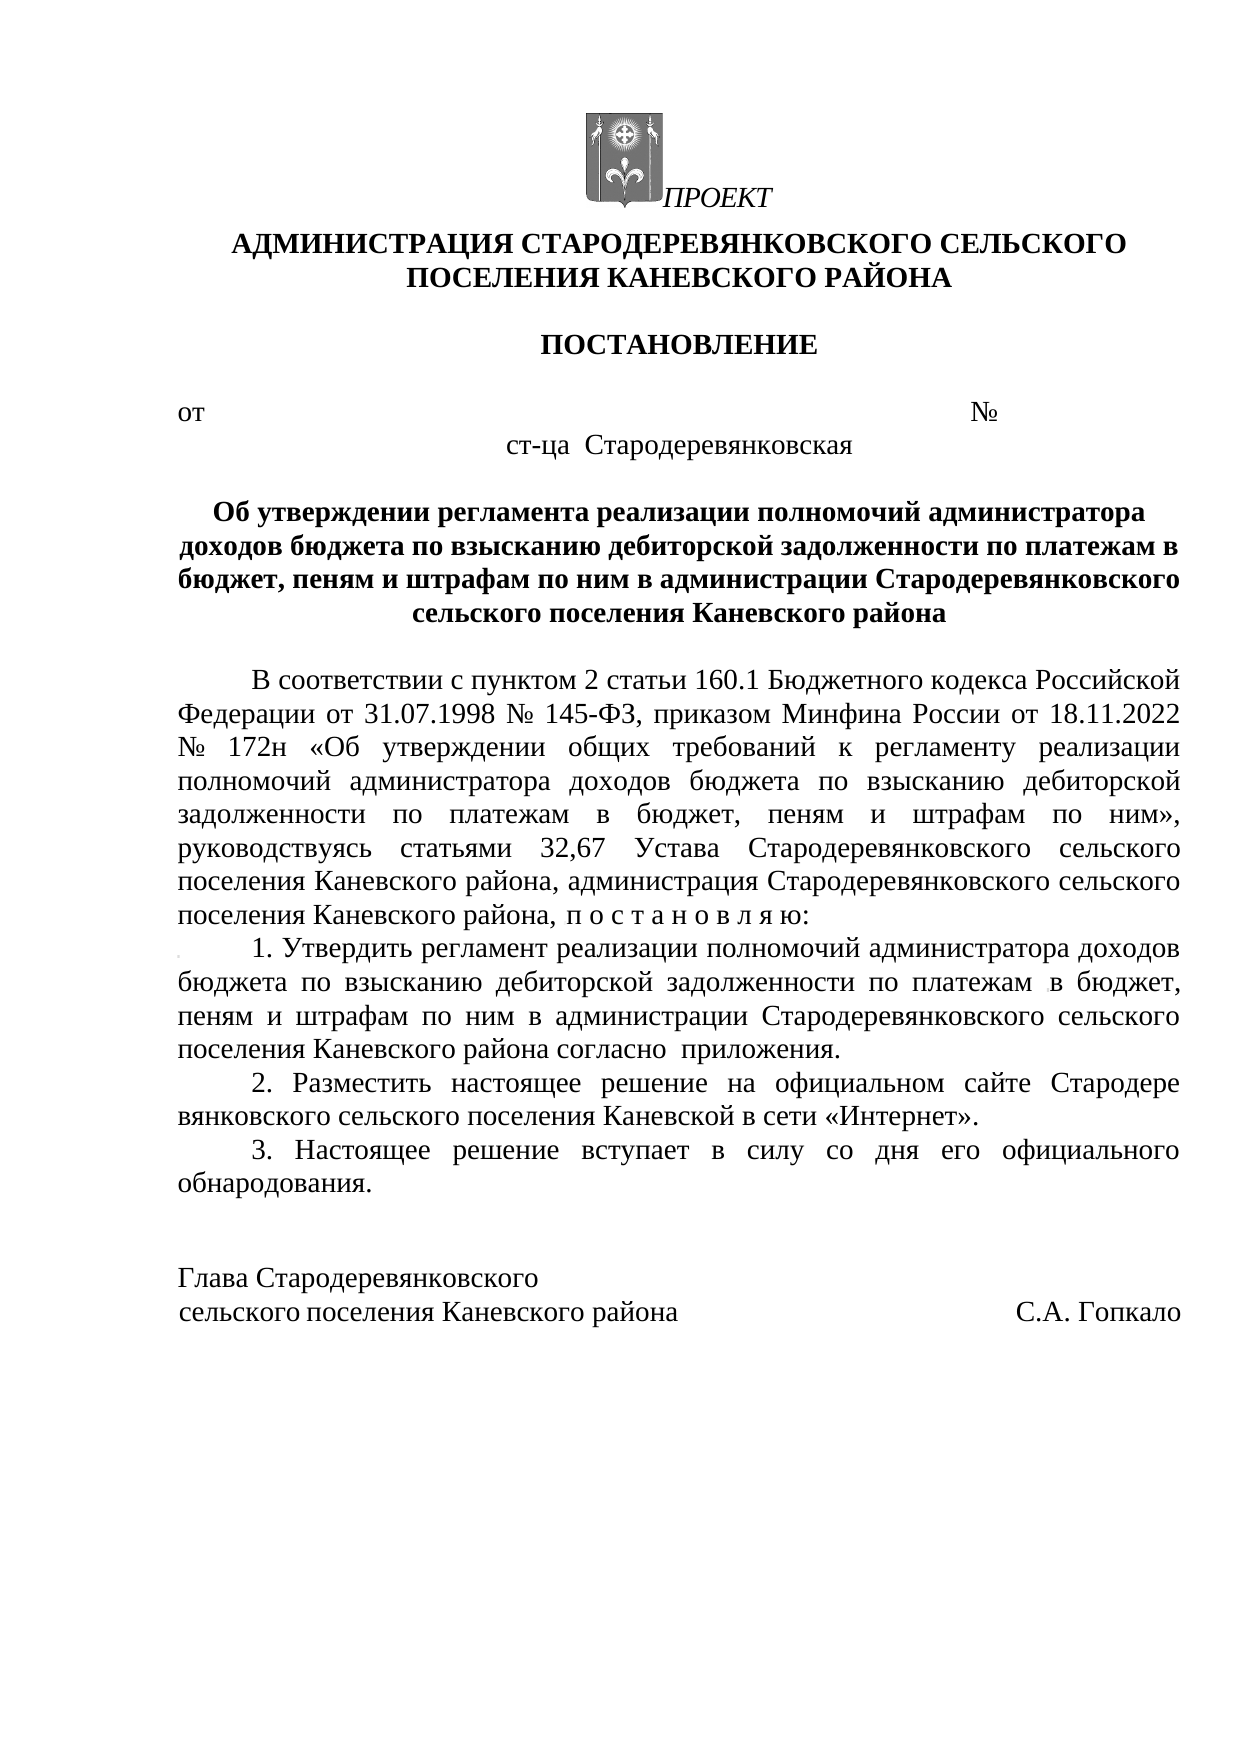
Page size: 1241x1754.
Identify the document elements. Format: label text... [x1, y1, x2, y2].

text 1. Утвердить регламент реализации полномочий администратора доходов бюджета по взысканию дебиторской задолженности по платежам в бюджет, пеням и штрафам по ним в администрации Стародеревянковского сельского поселения Каневского района согласно приложения. [177, 931, 1181, 1065]
text ст-ца Стародеревянковская [177, 427, 1181, 461]
text 2. Разместить настоящее решение на официальном сайте Стародере вянковского сельского поселения Каневской в сети «Интернет». [177, 1065, 1181, 1132]
text сельского поселения Каневского района С.А. Гопкало [177, 1294, 1181, 1361]
text АДМИНИСТРАЦИЯ СТАРОДЕРЕВЯНКОВСКОГО СЕЛЬСКОГО ПОСЕЛЕНИЯ КАНЕВСКОГО РАЙОНА [177, 226, 1181, 293]
text В соответствии с пунктом 2 статьи 160.1 Бюджетного кодекса Российской Федерации от 31.07.1998 № 145-ФЗ, приказом Минфина России от 18.11.2022 № 172н «Об утверждении общих требований к регламенту реализации полномочий администратора доходов бюджета по взысканию дебиторской задолженности по платежам в бюджет, пеням и штрафам по ним», руководствуясь статьями 32,67 Устава Стародеревянковского сельского поселения Каневского района, администрация Стародеревянковского сельского поселения Каневского района, п о с т а н о в л я ю: [177, 662, 1181, 931]
text Глава Стародеревянковского [177, 1260, 1181, 1294]
text Об утверждении регламента реализации полномочий администратора доходов бюджета по взысканию дебиторской задолженности по платежам в бюджет, пеням и штрафам по ним в администрации Стародеревянковского сельского поселения Каневского района [177, 494, 1181, 629]
text ПОСТАНОВЛЕНИЕ [177, 327, 1181, 360]
subtitle ПРОЕКТ [177, 114, 1181, 214]
text от № [177, 394, 1181, 427]
text 3. Настоящее решение вступает в силу со дня его официального обнародования. [177, 1132, 1181, 1199]
picture [586, 113, 663, 208]
